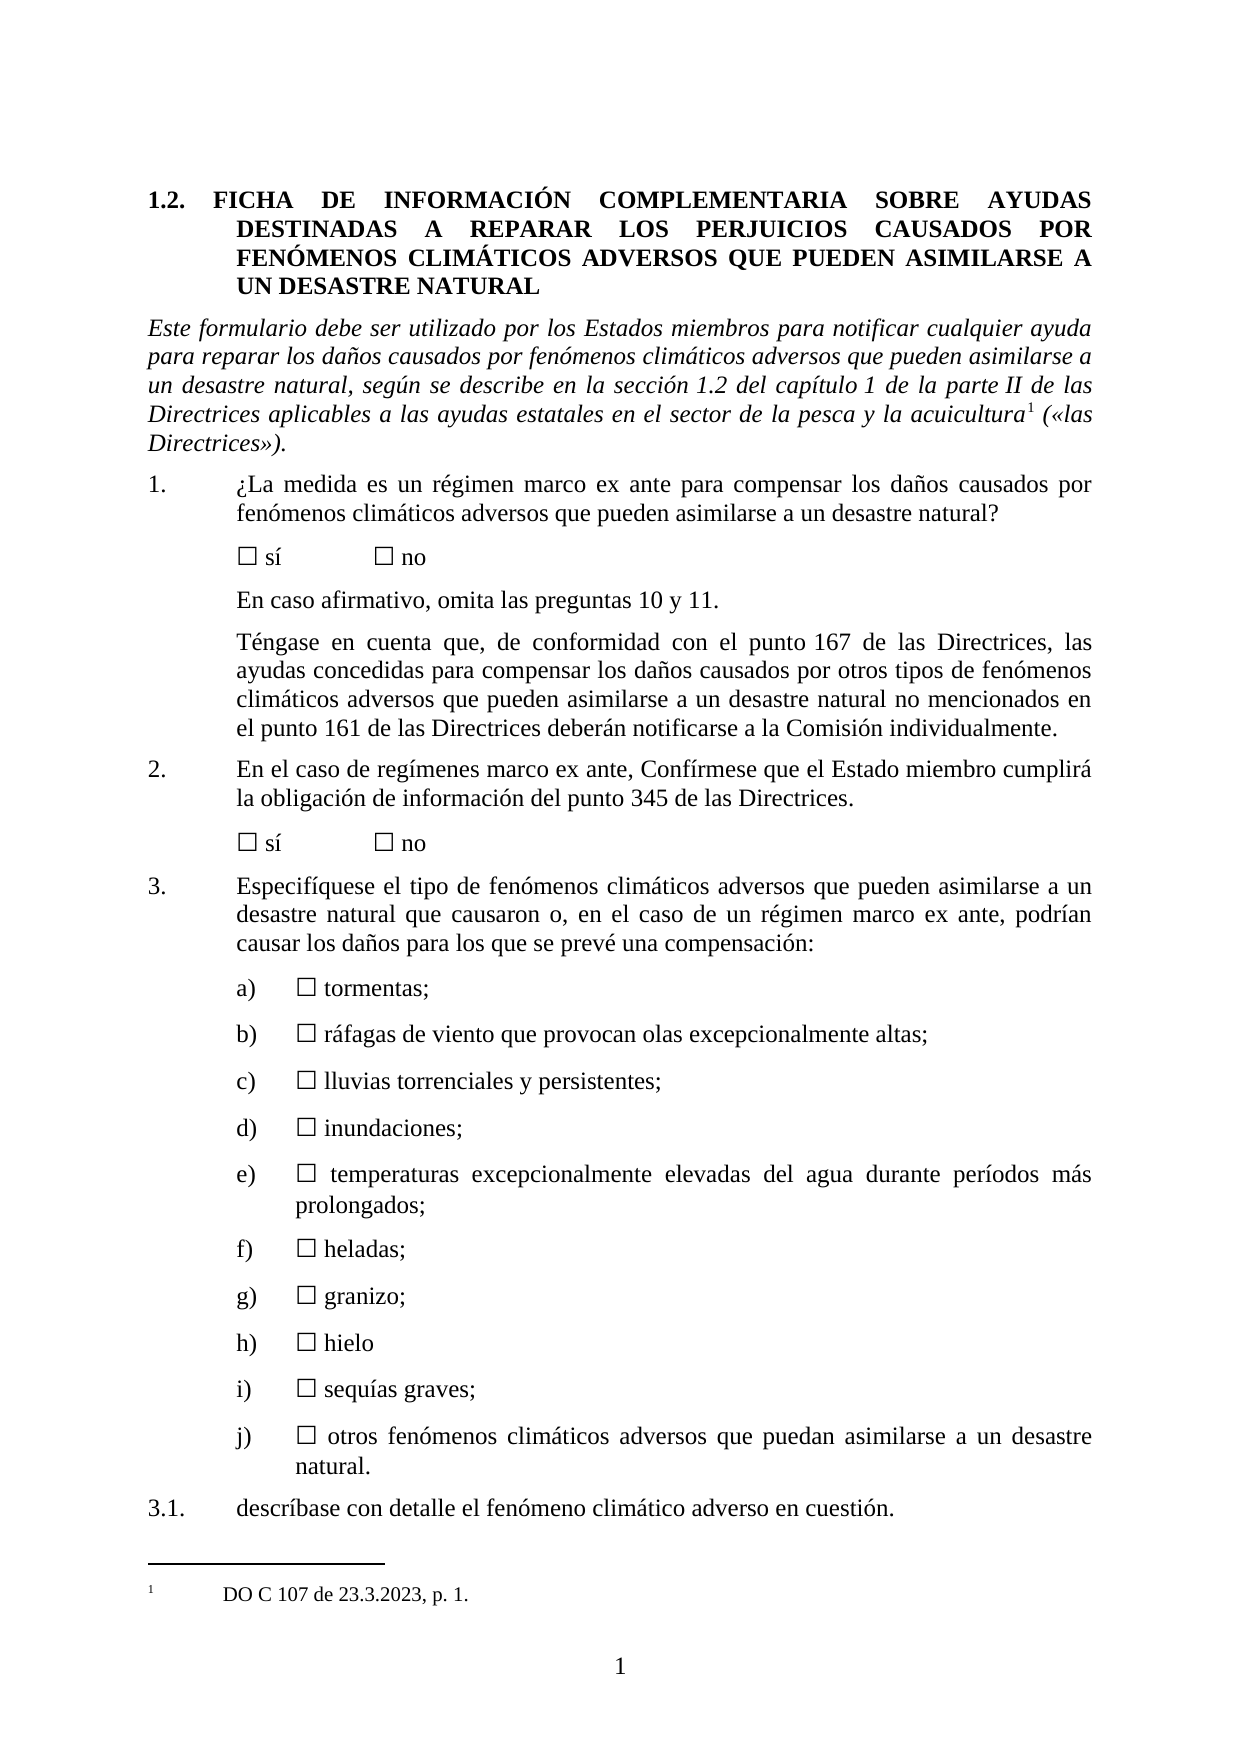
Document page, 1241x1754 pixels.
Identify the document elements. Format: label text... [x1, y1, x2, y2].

text 1. ¿La medida es un régimen marco ex ante para compensar los daños causados por fenómenos climáticos adversos que pueden asimilarse a un desastre natural? [148, 469, 1093, 526]
text h) hielo [236, 1324, 1093, 1358]
text g) granizo; [236, 1278, 1093, 1312]
text c) lluvias torrenciales y persistentes; [236, 1063, 1093, 1097]
text En caso afirmativo, omita las preguntas 10 y 11. [236, 585, 1093, 614]
text f) heladas; [236, 1231, 1093, 1265]
text a) tormentas; [236, 969, 1093, 1003]
text 3.1. descríbase con detalle el fenómeno climático adverso en cuestión. [148, 1493, 1093, 1521]
text 2. En el caso de regímenes marco ex ante, Confírmese que el Estado miembro cumplirá la obligación de información del punto 345 de las Directrices. [148, 754, 1093, 812]
text e) temperaturas excepcionalmente elevadas del agua durante períodos más prolongados; [236, 1156, 1093, 1218]
subtitle 1.2. FICHA DE INFORMACIÓN COMPLEMENTARIA SOBRE AYUDAS DESTINADAS A REPARAR LOS PERJUICIOS CAUSADOS POR FENÓMENOS CLIMÁTICOS ADVERSOS QUE PUEDEN ASIMILARSE A UN DESASTRE NATURAL [148, 185, 1093, 300]
text Téngase en cuenta que, de conformidad con el punto 167 de las Directrices, las ayudas concedidas para compensar los daños causados por otros tipos de fenómenos climáticos adversos que pueden asimilarse a un desastre natural no mencionados en el punto 161 de las Directrices deberán notificarse a la Comisión individualmente. [236, 627, 1093, 742]
text b) ráfagas de viento que provocan olas excepcionalmente altas; [236, 1016, 1093, 1050]
text 3. Especifíquese el tipo de fenómenos climáticos adversos que pueden asimilarse a un desastre natural que causaron o, en el caso de un régimen marco ex ante, podrían causar los daños para los que se prevé una compensación: [148, 871, 1093, 957]
text sí no [236, 824, 1093, 858]
text d) inundaciones; [236, 1109, 1093, 1143]
text Este formulario debe ser utilizado por los Estados miembros para notificar cualquier ayuda para reparar los daños causados por fenómenos climáticos adversos que pueden asimilarse a un desastre natural, según se describe en la sección 1.2 del capítulo 1 de la parte II de las Directrices aplicables a las ayudas estatales en el sector de la pesca y la acuicultura («las Directrices»). [148, 313, 1093, 456]
text j) otros fenómenos climáticos adversos que puedan asimilarse a un desastre natural. [236, 1417, 1093, 1480]
text i) sequías graves; [236, 1371, 1093, 1405]
text sí no [236, 539, 1093, 573]
